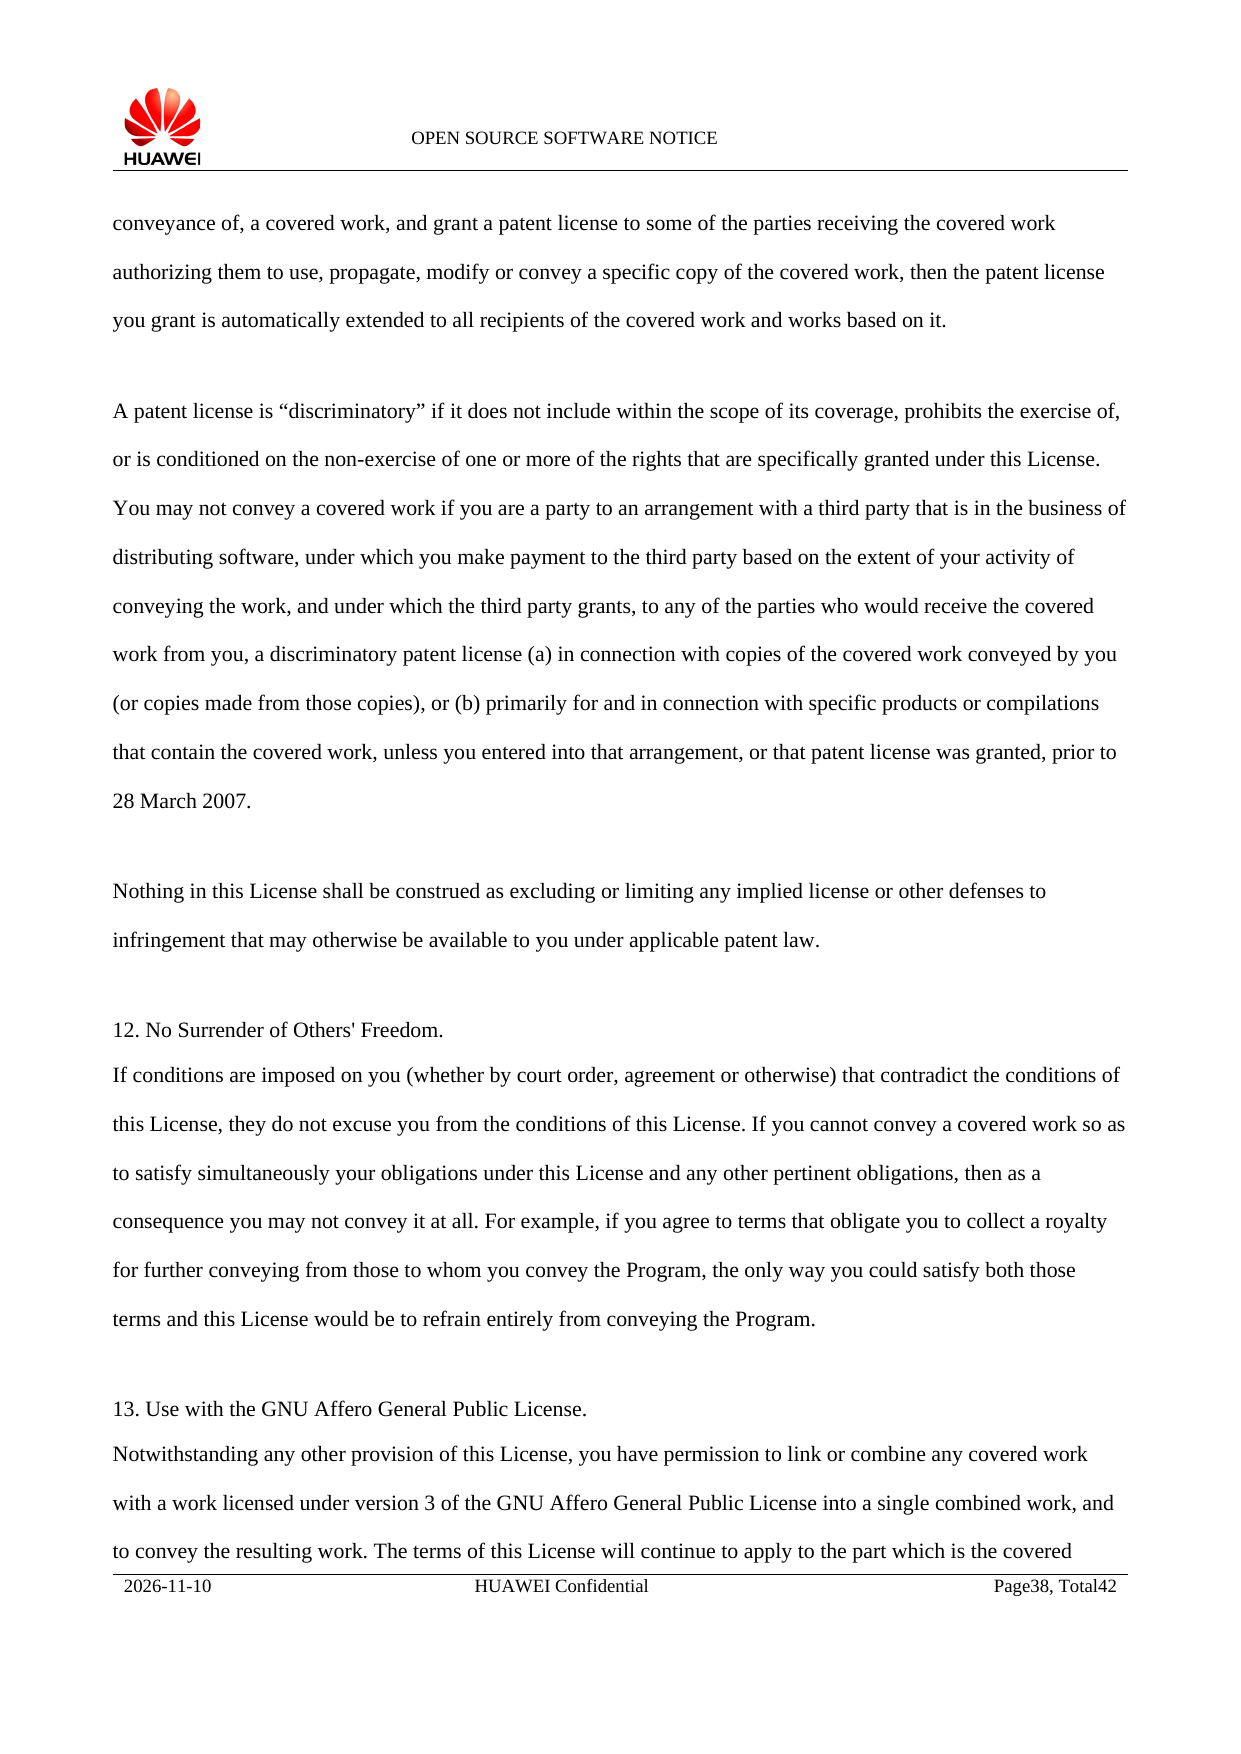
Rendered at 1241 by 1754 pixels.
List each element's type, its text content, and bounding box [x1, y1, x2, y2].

picture [124, 88, 201, 165]
text Nothing in this License shall be construed as excluding or limiting any implied license or other defenses to infringement that may otherwise be available to you under applicable patent law. [112, 874, 1128, 956]
text If conditions are imposed on you (whether by court order, agreement or otherwise) that contradict the conditions of this License, they do not excuse you from the conditions of this License. If you cannot convey a covered work so as to satisfy simultaneously your obligations under this License and any other pertinent obligations, then as a consequence you may not convey it at all. For example, if you agree to terms that obligate you to collect a royalty for further conveying from those to whom you convey the Program, the only way you could satisfy both those terms and this License would be to refrain entirely from conveying the Program. [112, 1058, 1128, 1334]
text A patent license is “discriminatory” if it does not include within the scope of its coverage, prohibits the exercise of, or is conditioned on the non-exercise of one or more of the rights that are specifically granted under this License. You may not convey a covered work if you are a party to an arrangement with a third party that is in the business of distributing software, under which you make payment to the third party based on the extent of your activity of conveying the work, and under which the third party grants, to any of the parties who would receive the covered work from you, a discriminatory patent license (a) in connection with copies of the covered work conveyed by you (or copies made from those copies), or (b) primarily for and in connection with specific products or compilations that contain the covered work, unless you entered into that arrangement, or that patent license was granted, prior to 28 March 2007. [112, 394, 1128, 817]
text 12. No Surrender of Others' Freedom. [112, 1013, 1128, 1046]
text 13. Use with the GNU Affero General Public License. [112, 1392, 1128, 1425]
